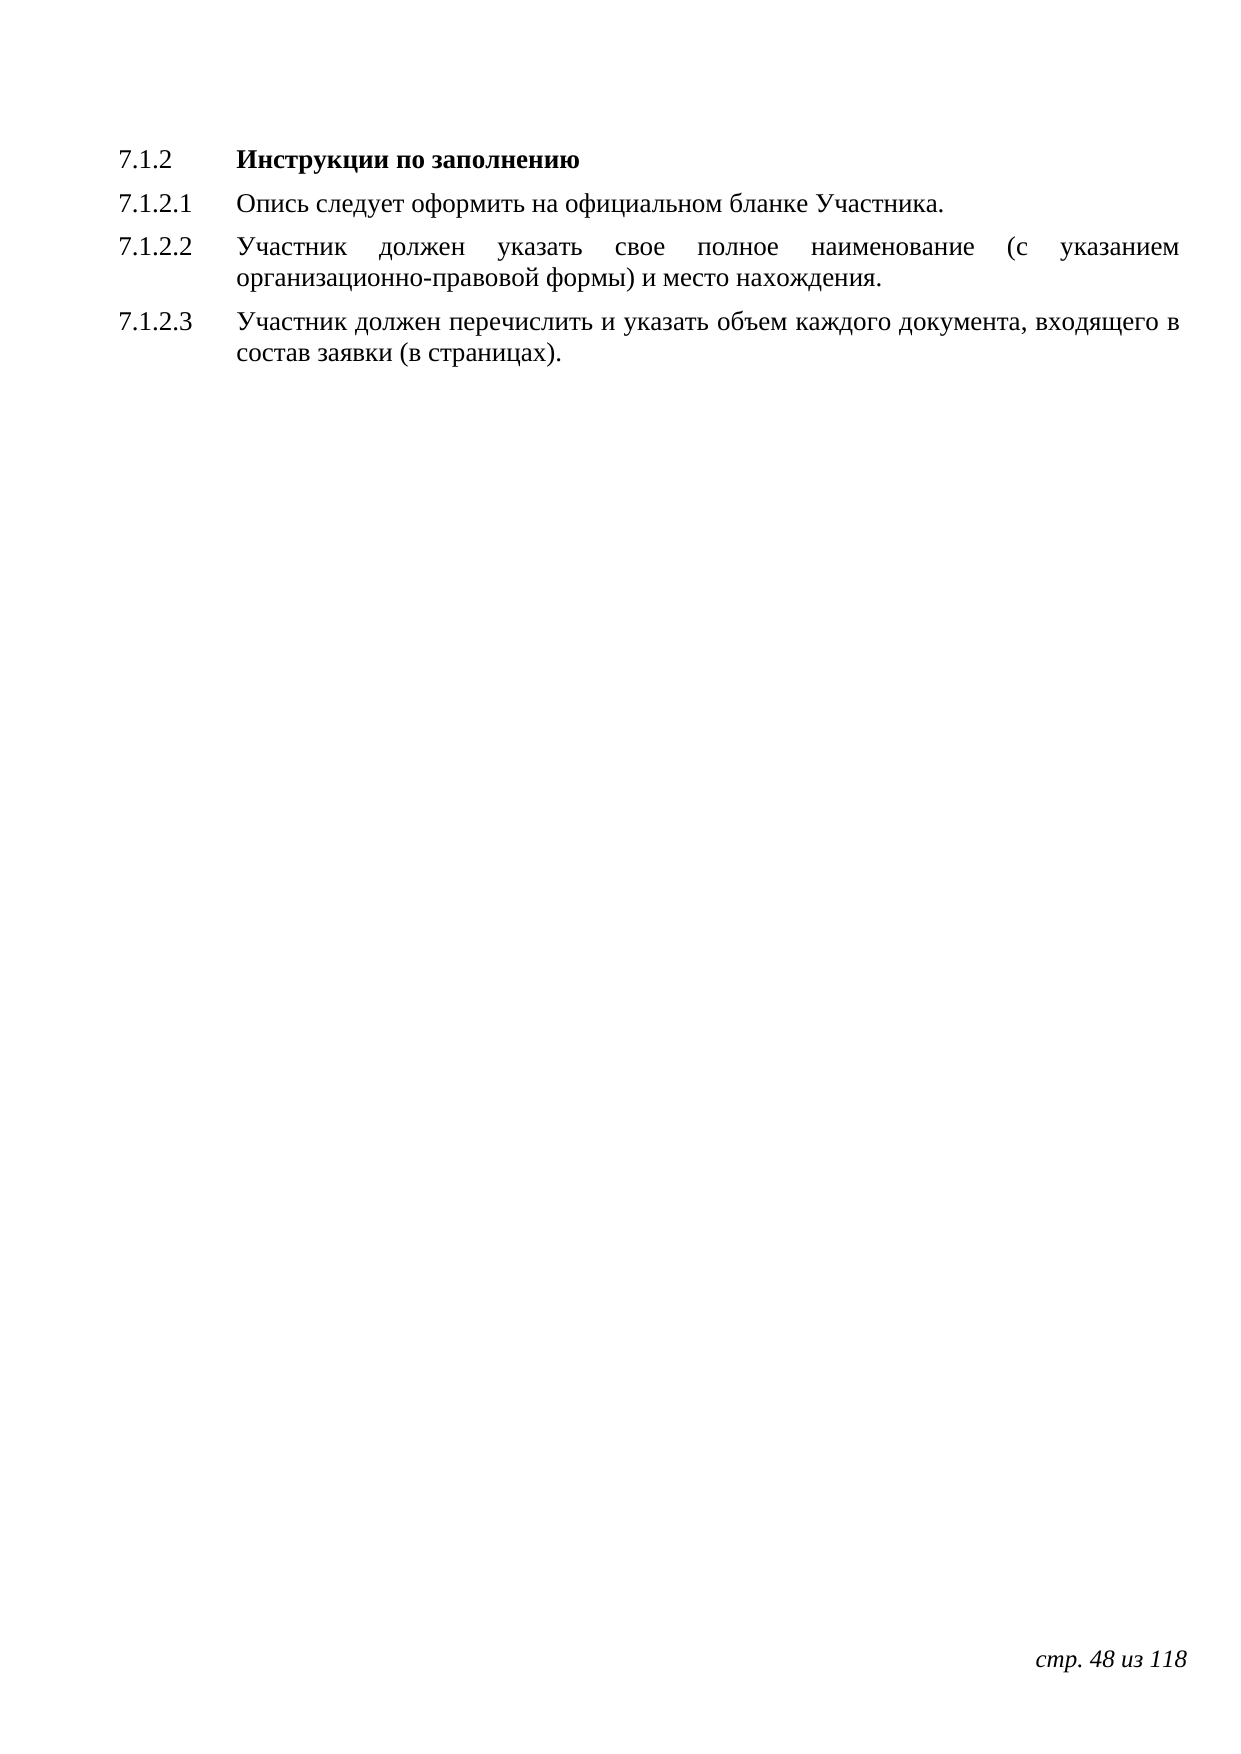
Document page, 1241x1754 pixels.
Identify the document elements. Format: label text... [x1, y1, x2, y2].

list Участник должен перечислить и указать объем каждого документа, входящего в состав заявки (в страницах). [118, 305, 1181, 367]
list Участник должен указать свое полное наименование (с указанием организационно-правовой формы) и место нахождения. [118, 230, 1181, 293]
list Опись следует оформить на официальном бланке Участника. [118, 187, 1181, 218]
list Инструкции по заполнению [118, 143, 1181, 174]
